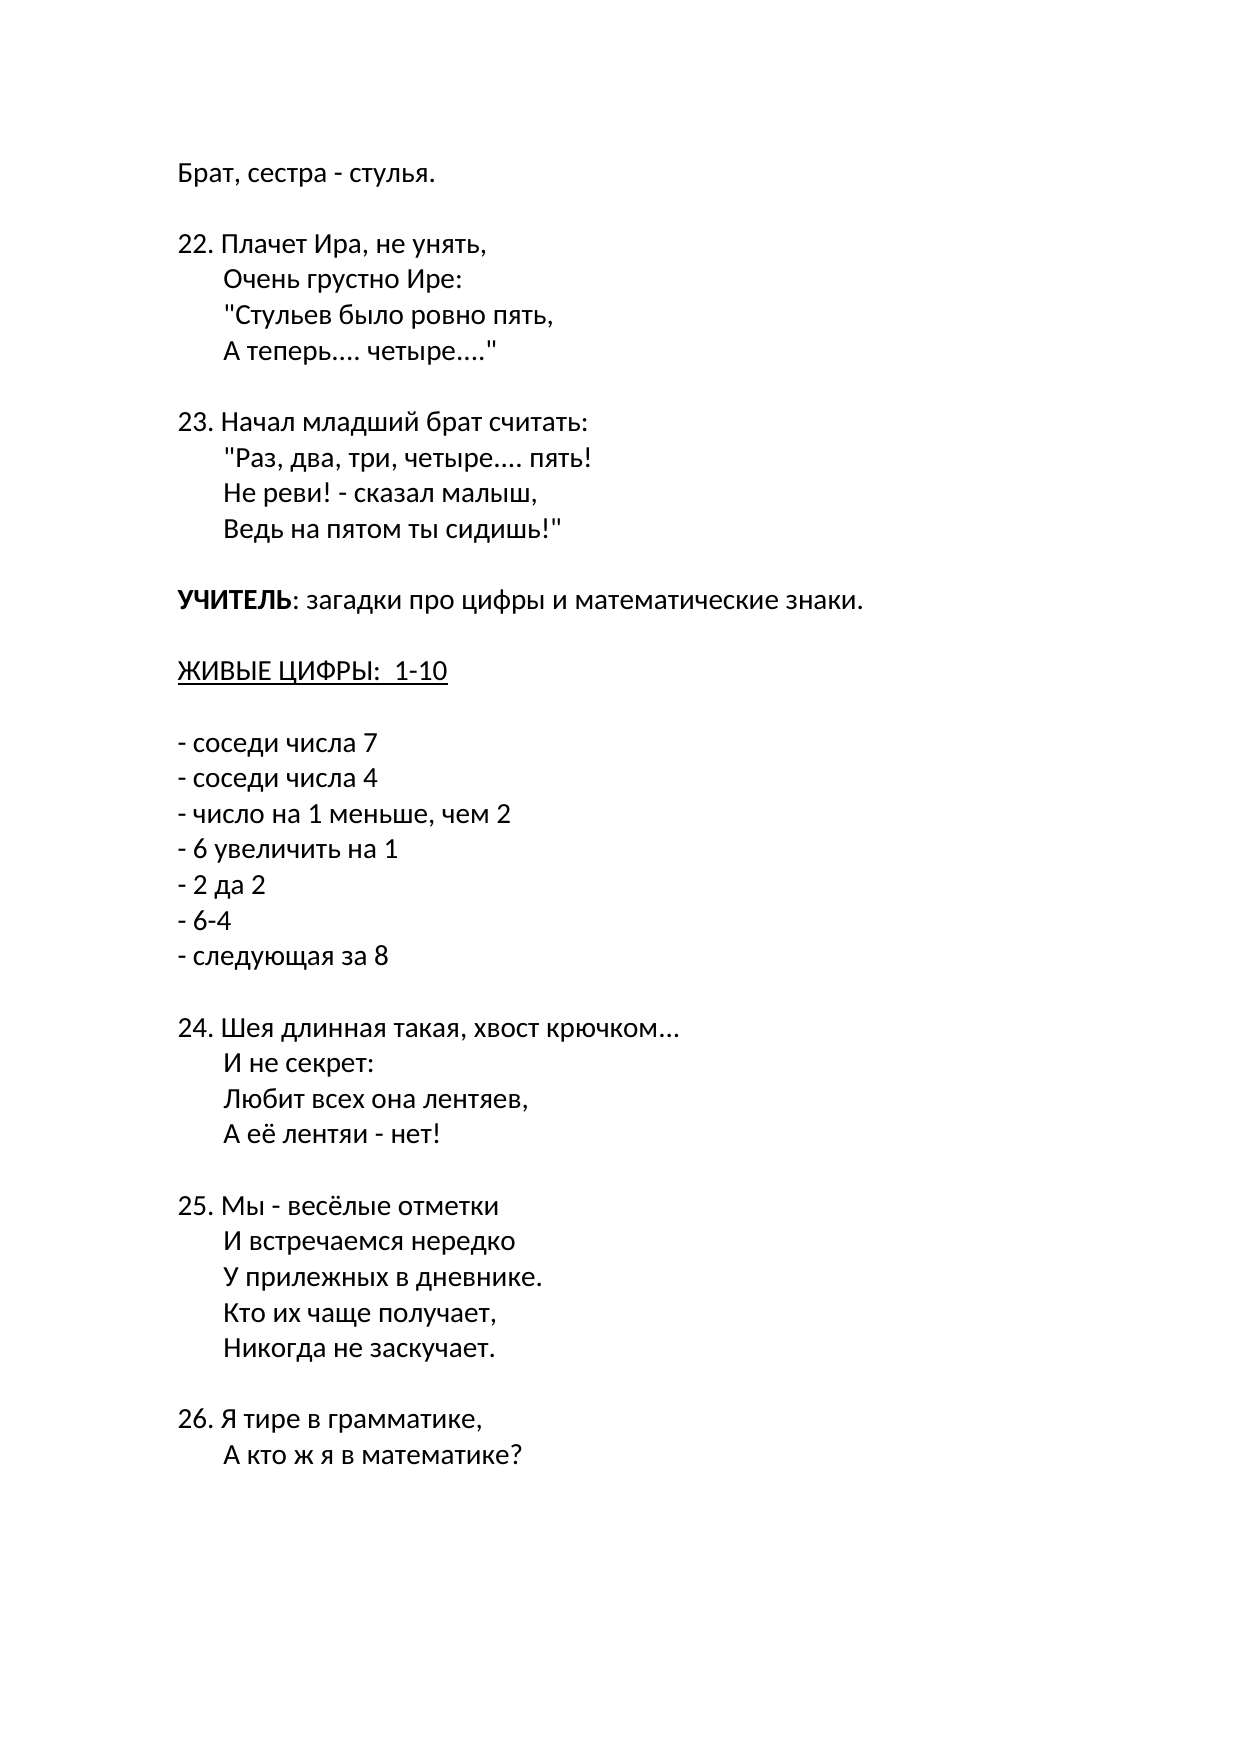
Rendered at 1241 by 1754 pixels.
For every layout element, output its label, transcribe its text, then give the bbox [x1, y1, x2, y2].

text А кто ж я в математике? [177, 1436, 1152, 1472]
text - 2 да 2 [177, 866, 1152, 902]
text 22. Плачет Ира, не унять, [177, 225, 1152, 261]
text - 6 увеличить на 1 [177, 831, 1152, 866]
text "Стульев было ровно пять, [177, 296, 1152, 332]
text ЖИВЫЕ ЦИФРЫ: 1-10 [177, 652, 1152, 688]
text 23. Начал младший брат считать: [177, 403, 1152, 439]
text 26. Я тире в грамматике, [177, 1401, 1152, 1436]
text - соседи числа 4 [177, 759, 1152, 795]
text - 6-4 [177, 902, 1152, 937]
text Очень грустно Ире: [177, 261, 1152, 296]
text 24. Шея длинная такая, хвост крючком... [177, 1009, 1152, 1044]
text И встречаемся нередко [177, 1222, 1152, 1258]
text И не секрет: [177, 1044, 1152, 1080]
text УЧИТЕЛЬ: загадки про цифры и математические знаки. [177, 581, 1152, 617]
text - соседи числа 7 [177, 724, 1152, 759]
text Не реви! - сказал малыш, [177, 474, 1152, 510]
text - следующая за 8 [177, 937, 1152, 973]
text 25. Мы - весёлые отметки [177, 1187, 1152, 1222]
text Кто их чаще получает, [177, 1294, 1152, 1329]
text Брат, сестра - стулья. [177, 154, 1152, 189]
text А её лентяи - нет! [177, 1116, 1152, 1151]
text "Раз, два, три, четыре.... пять! [177, 439, 1152, 474]
text А теперь.... четыре...." [177, 332, 1152, 367]
text Любит всех она лентяев, [177, 1080, 1152, 1116]
text Никогда не заскучает. [177, 1329, 1152, 1365]
text Ведь на пятом ты сидишь!" [177, 510, 1152, 546]
text - число на 1 меньше, чем 2 [177, 795, 1152, 831]
text У прилежных в дневнике. [177, 1258, 1152, 1294]
